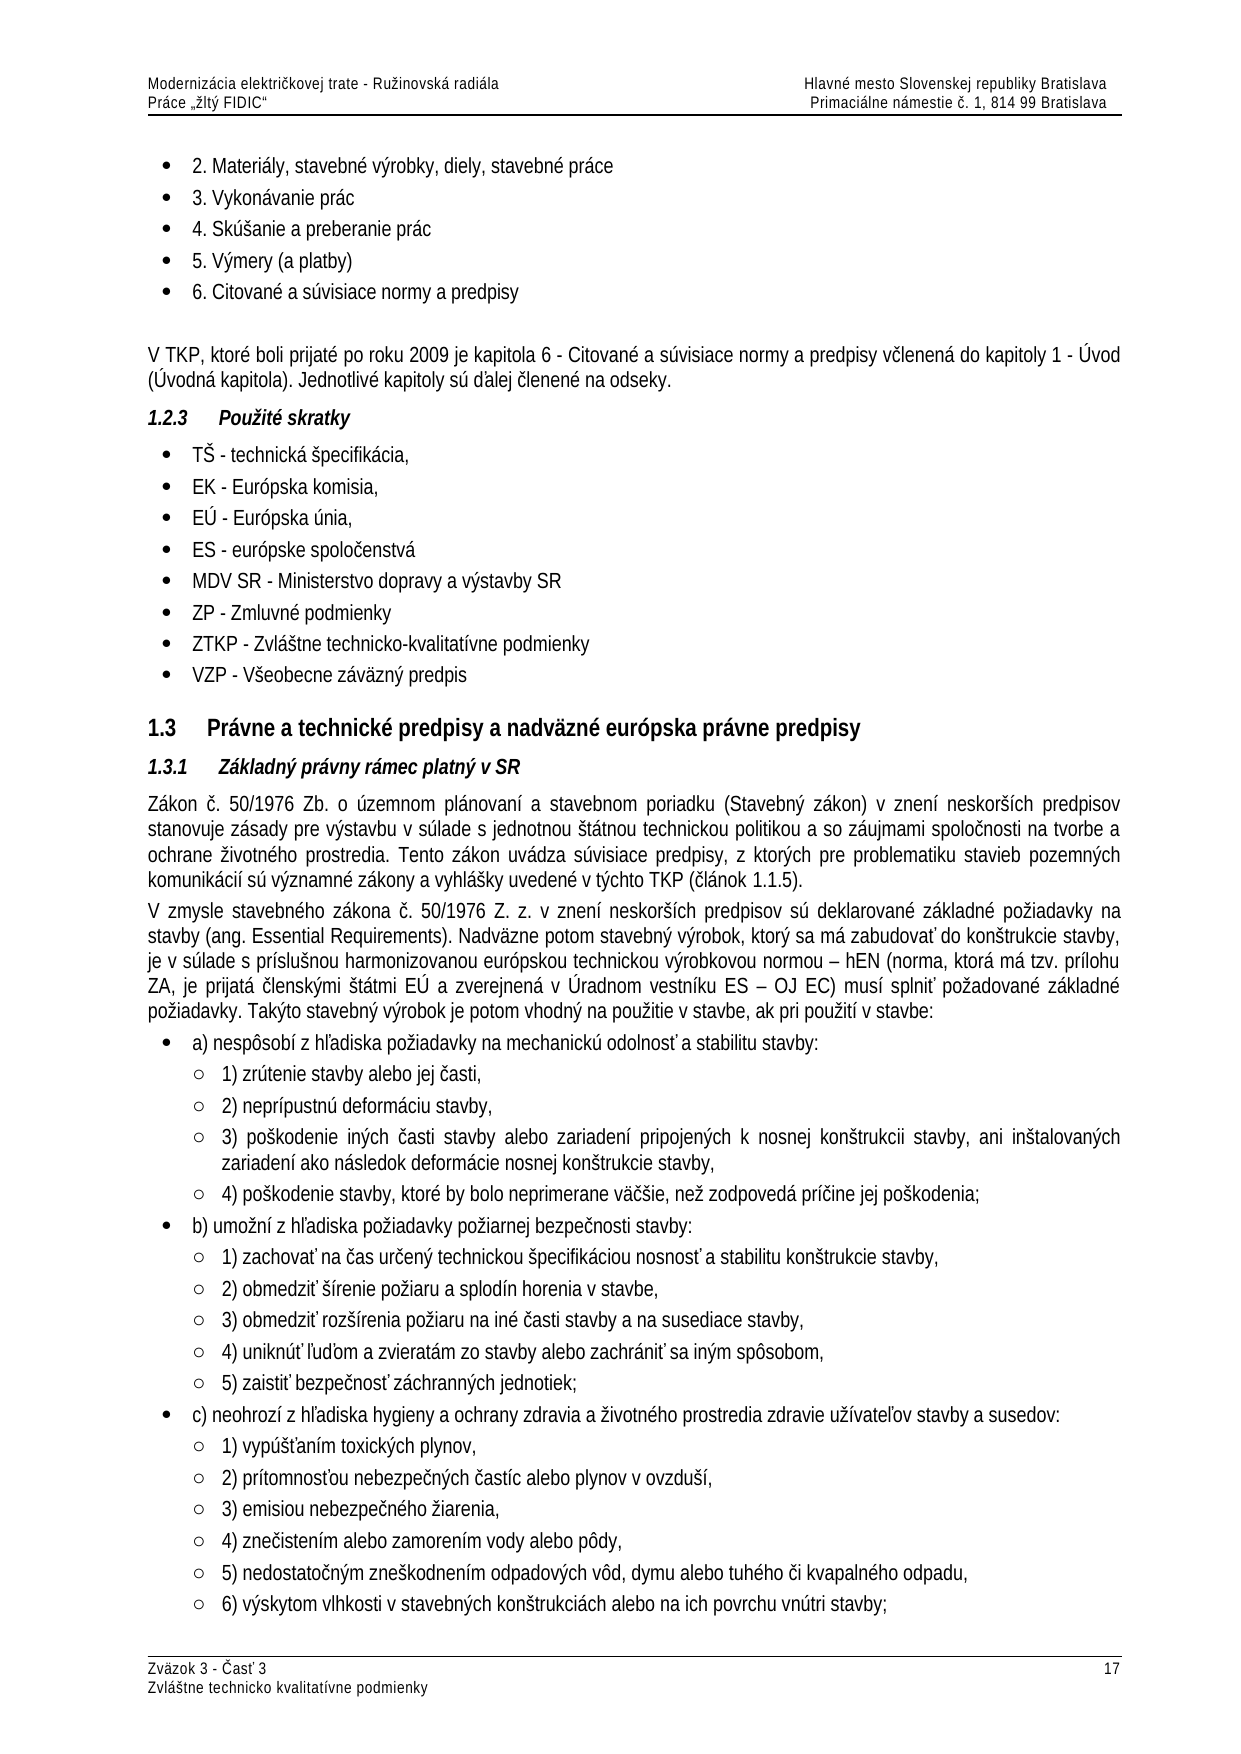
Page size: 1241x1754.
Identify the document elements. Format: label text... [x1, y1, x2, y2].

subtitle Základný právny rámec platný v SR [148, 754, 1122, 779]
text ZP - Zmluvné podmienky [163, 599, 1122, 624]
text a) nespôsobí z hľadiska požiadavky na mechanickú odolnosť a stabilitu stavby: [163, 1030, 1122, 1055]
text 2. Materiály, stavebné výrobky, diely, stavebné práce [163, 153, 1122, 178]
text VZP - Všeobecne záväzný predpis [163, 662, 1122, 687]
text 5) zaistiť bezpečnosť záchranných jednotiek; [192, 1370, 1122, 1396]
subtitle Použité skratky [148, 404, 1122, 429]
subtitle Právne a technické predpisy a nadväzné európska právne predpisy [148, 712, 1122, 741]
text 2) prítomnosťou nebezpečných častíc alebo plynov v ovzduší, [192, 1465, 1122, 1490]
text 1) vypúšťaním toxických plynov, [192, 1433, 1122, 1458]
text Zákon č. 50/1976 Zb. o územnom plánovaní a stavebnom poriadku (Stavebný zákon) v znení neskorších predpisov stanovuje zásady pre výstavbu v súlade s jednotnou štátnou technickou politikou a so záujmami spoločnosti na tvorbe a ochrane životného prostredia. Tento zákon uvádza súvisiace predpisy, z ktorých pre problematiku stavieb pozemných komunikácií sú významné zákony a vyhlášky uvedené v týchto TKP (článok 1.1.5). [148, 791, 1122, 892]
text 2) obmedziť šírenie požiaru a splodín horenia v stavbe, [192, 1276, 1122, 1301]
text 4. Skúšanie a preberanie prác [163, 216, 1122, 241]
text 4) poškodenie stavby, ktoré by bolo neprimerane väčšie, než zodpovedá príčine jej poškodenia; [192, 1181, 1122, 1206]
text 5. Výmery (a platby) [163, 247, 1122, 273]
text ES - európske spoločenstvá [163, 536, 1122, 562]
text EÚ - Európska únia, [163, 505, 1122, 530]
text b) umožní z hľadiska požiadavky požiarnej bezpečnosti stavby: [163, 1212, 1122, 1238]
text c) neohrozí z hľadiska hygieny a ochrany zdravia a životného prostredia zdravie užívateľov stavby a susedov: [163, 1402, 1122, 1427]
text 1) zrútenie stavby alebo jej časti, [192, 1061, 1122, 1086]
text 3) emisiou nebezpečného žiarenia, [192, 1496, 1122, 1522]
text 2) neprípustnú deformáciu stavby, [192, 1093, 1122, 1118]
text 3. Vykonávanie prác [163, 184, 1122, 210]
text MDV SR - Ministerstvo dopravy a výstavby SR [163, 568, 1122, 593]
text 4) znečistením alebo zamorením vody alebo pôdy, [192, 1528, 1122, 1553]
text 3) obmedziť rozšírenia požiaru na iné časti stavby a na susediace stavby, [192, 1307, 1122, 1332]
text V zmysle stavebného zákona č. 50/1976 Z. z. v znení neskorších predpisov sú deklarované základné požiadavky na stavby (ang. Essential Requirements). Nadväzne potom stavebný výrobok, ktorý sa má zabudovať do konštrukcie stavby, je v súlade s príslušnou harmonizovanou európskou technickou výrobkovou normou – hEN (norma, ktorá má tzv. prílohu ZA, je prijatá členskými štátmi EÚ a zverejnená v Úradnom vestníku ES – OJ EC) musí splniť požadované základné požiadavky. Takýto stavebný výrobok je potom vhodný na použitie v stavbe, ak pri použití v stavbe: [148, 898, 1122, 1023]
text ZTKP - Zvláštne technicko-kvalitatívne podmienky [163, 631, 1122, 656]
text 6) výskytom vlhkosti v stavebných konštrukciách alebo na ich povrchu vnútri stavby; [192, 1591, 1122, 1616]
text 1) zachovať na čas určený technickou špecifikáciou nosnosť a stabilitu konštrukcie stavby, [192, 1244, 1122, 1269]
text 5) nedostatočným zneškodnením odpadových vôd, dymu alebo tuhého či kvapalného odpadu, [192, 1559, 1122, 1585]
text EK - Európska komisia, [163, 473, 1122, 499]
text 4) uniknúť ľuďom a zvieratám zo stavby alebo zachrániť sa iným spôsobom, [192, 1339, 1122, 1364]
text V TKP, ktoré boli prijaté po roku 2009 je kapitola 6 - Citované a súvisiace normy a predpisy včlenená do kapitoly 1 - Úvod (Úvodná kapitola). Jednotlivé kapitoly sú ďalej členené na odseky. [148, 342, 1122, 392]
text TŠ - technická špecifikácia, [163, 442, 1122, 467]
text 6. Citované a súvisiace normy a predpisy [163, 279, 1122, 304]
text 3) poškodenie iných časti stavby alebo zariadení pripojených k nosnej konštrukcii stavby, ani inštalovaných zariadení ako následok deformácie nosnej konštrukcie stavby, [192, 1124, 1122, 1175]
